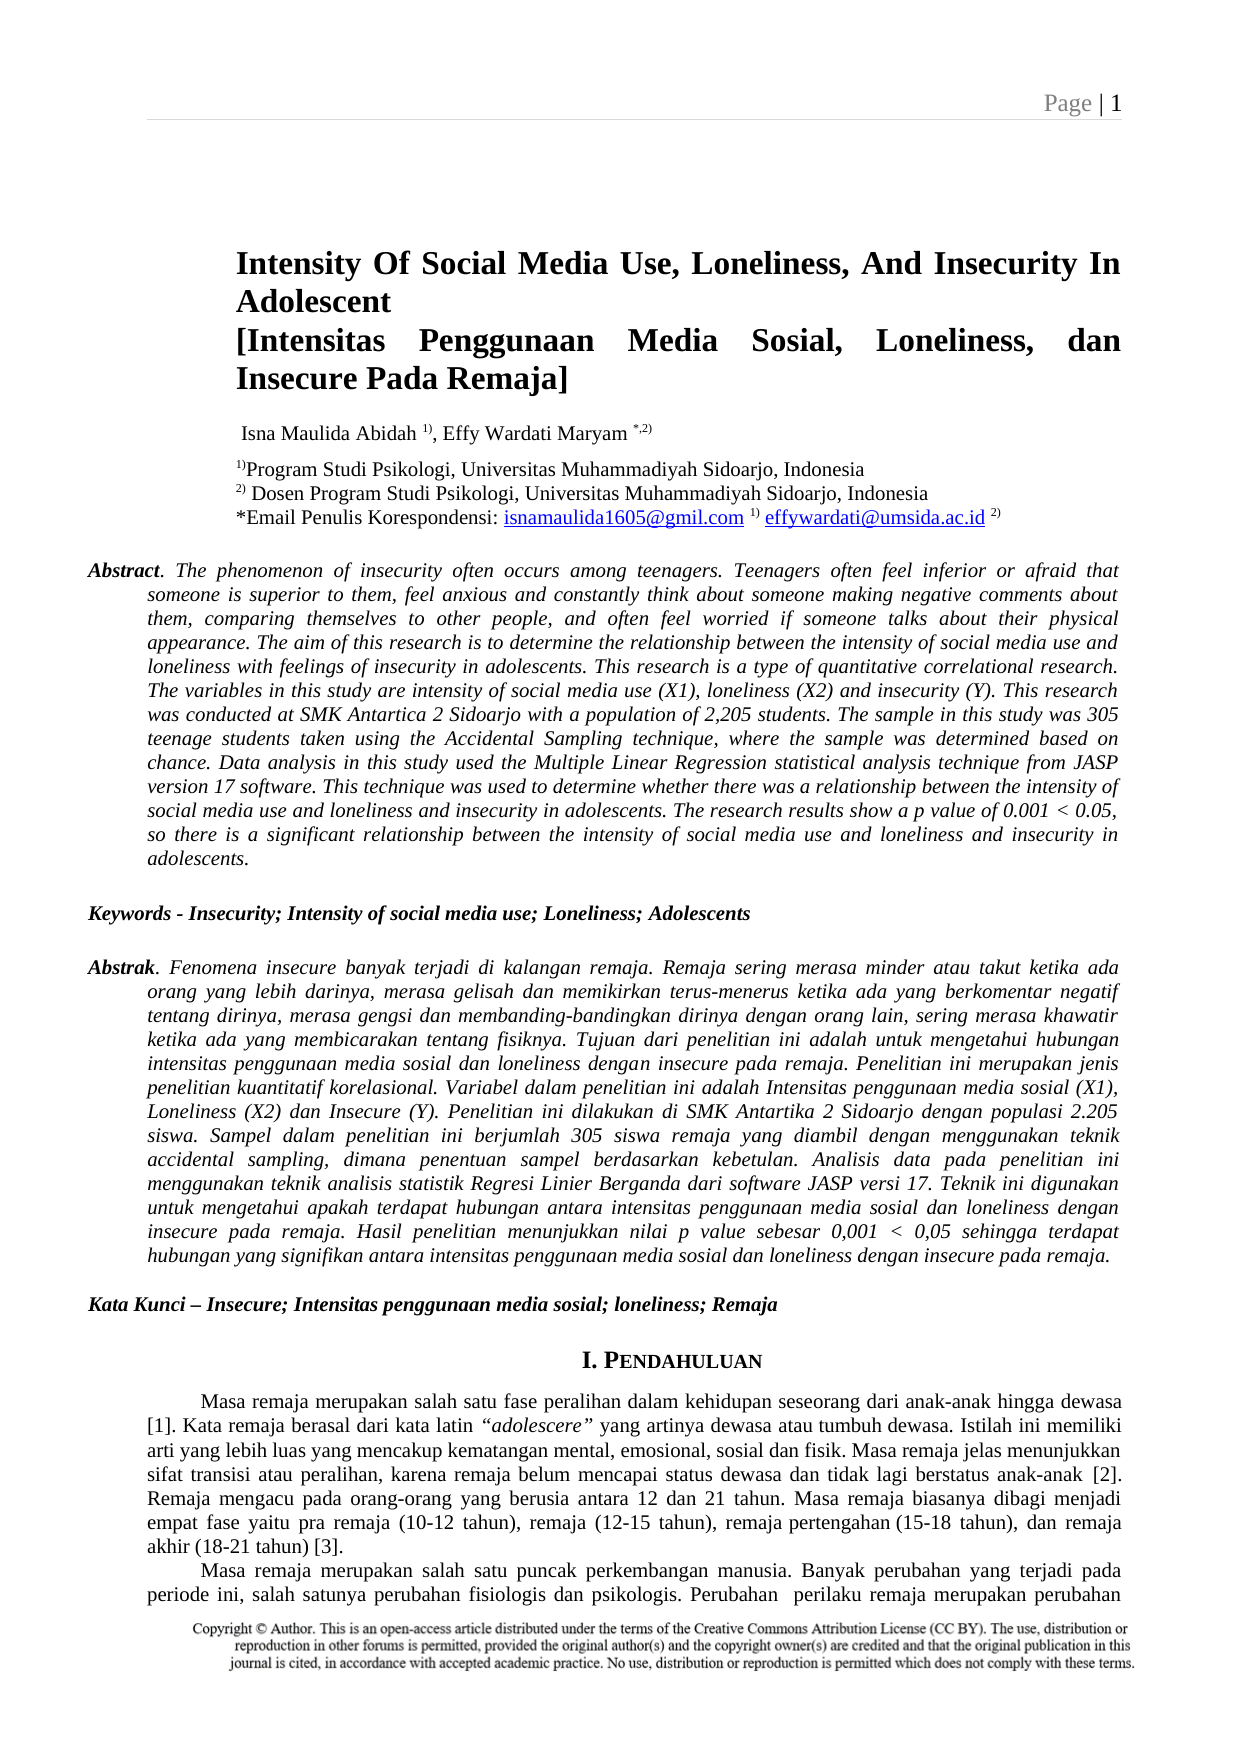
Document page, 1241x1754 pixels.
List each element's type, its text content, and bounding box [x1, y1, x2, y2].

subtitle I. Pendahuluan [147, 1346, 1122, 1374]
text Masa remaja merupakan salah satu fase peralihan dalam kehidupan seseorang dari anak-anak hingga dewasa . Kata remaja berasal dari kata latin “adolescere” yang artinya dewasa atau tumbuh dewasa. Istilah ini memiliki arti yang lebih luas yang mencakup kematangan mental, emosional, sosial dan fisik. Masa remaja jelas menunjukkan sifat transisi atau peralihan, karena remaja belum mencapai status dewasa dan tidak lagi berstatus anak-anak . Remaja mengacu pada orang-orang yang berusia antara 12 dan 21 tahun. Masa remaja biasanya dibagi menjadi empat fase yaitu pra remaja (10-12 tahun), remaja (12-15 tahun), remaja pertengahan (15-18 tahun), dan remaja akhir (18-21 tahun) . [147, 1389, 1122, 1558]
text 1)Program Studi Psikologi, Universitas Muhammadiyah Sidoarjo, Indonesia [236, 457, 1122, 481]
text Keywords - Insecurity; Intensity of social media use; Loneliness; Adolescents [88, 901, 1122, 924]
text *Email Penulis Korespondensi: isnamaulida1605@gmil.com 1) effywardati@umsida.ac.id 2) [236, 505, 1122, 529]
text Intensity Of Social Media Use, Loneliness, And Insecurity In Adolescent [236, 243, 1122, 320]
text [147, 1558, 1122, 1606]
text Abstrak. Fenomena insecure banyak terjadi di kalangan remaja. Remaja sering merasa minder atau takut ketika ada orang yang lebih darinya, merasa gelisah dan memikirkan terus-menerus ketika ada yang berkomentar negatif tentang dirinya, merasa gengsi dan membanding-bandingkan dirinya dengan orang lain, sering merasa khawatir ketika ada yang membicarakan tentang fisiknya. Tujuan dari penelitian ini adalah untuk mengetahui hubungan intensitas penggunaan media sosial dan loneliness dengan insecure pada remaja. Penelitian ini merupakan jenis penelitian kuantitatif korelasional. Variabel dalam penelitian ini adalah Intensitas penggunaan media sosial (X1), Loneliness (X2) dan Insecure (Y). Penelitian ini dilakukan di SMK Antartika 2 Sidoarjo dengan populasi 2.205 siswa. Sampel dalam penelitian ini berjumlah 305 siswa remaja yang diambil dengan menggunakan teknik accidental sampling, dimana penentuan sampel berdasarkan kebetulan. Analisis data pada penelitian ini menggunakan teknik analisis statistik Regresi Linier Berganda dari software JASP versi 17. Teknik ini digunakan untuk mengetahui apakah terdapat hubungan antara intensitas penggunaan media sosial dan loneliness dengan insecure pada remaja. Hasil penelitian menunjukkan nilai p value sebesar 0,001 < 0,05 sehingga terdapat hubungan yang signifikan antara intensitas penggunaan media sosial dan loneliness dengan insecure pada remaja. [88, 955, 1122, 1267]
text Isna Maulida Abidah 1), Effy Wardati Maryam *,2) [236, 421, 1122, 445]
text Kata Kunci – Insecure; Intensitas penggunaan media sosial; loneliness; Remaja [88, 1292, 1122, 1316]
text [Intensitas Penggunaan Media Sosial, Loneliness, dan Insecure Pada Remaja] [236, 320, 1122, 397]
text Abstract. The phenomenon of insecurity often occurs among teenagers. Teenagers often feel inferior or afraid that someone is superior to them, feel anxious and constantly think about someone making negative comments about them, comparing themselves to other people, and often feel worried if someone talks about their physical appearance. The aim of this research is to determine the relationship between the intensity of social media use and loneliness with feelings of insecurity in adolescents. This research is a type of quantitative correlational research. The variables in this study are intensity of social media use (X1), loneliness (X2) and insecurity (Y). This research was conducted at SMK Antartica 2 Sidoarjo with a population of 2,205 students. The sample in this study was 305 teenage students taken using the Accidental Sampling technique, where the sample was determined based on chance. Data analysis in this study used the Multiple Linear Regression statistical analysis technique from JASP version 17 software. This technique was used to determine whether there was a relationship between the intensity of social media use and loneliness and insecurity in adolescents. The research results show a p value of 0.001 < 0.05, so there is a significant relationship between the intensity of social media use and loneliness and insecurity in adolescents. [88, 558, 1122, 870]
text 2) Dosen Program Studi Psikologi, Universitas Muhammadiyah Sidoarjo, Indonesia [236, 481, 1122, 505]
picture [192, 1616, 1137, 1679]
